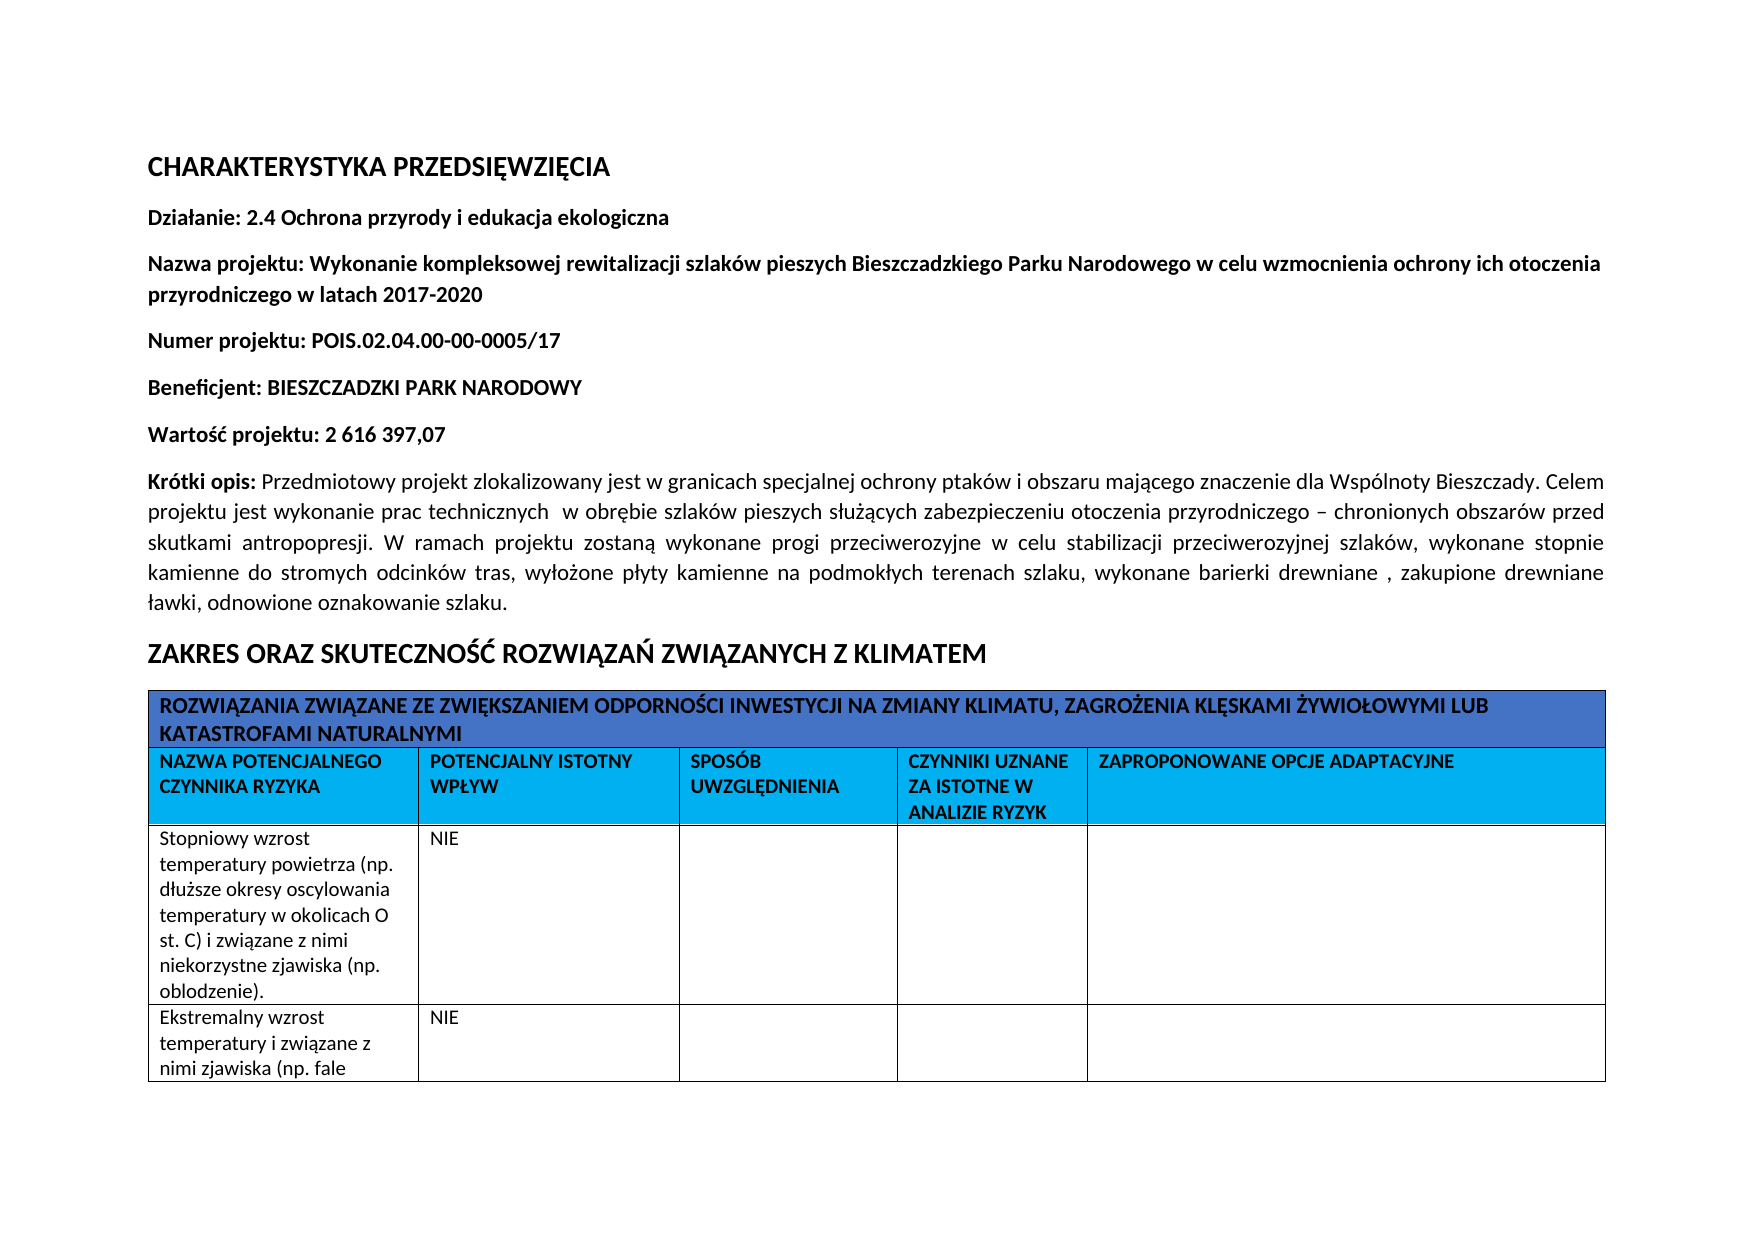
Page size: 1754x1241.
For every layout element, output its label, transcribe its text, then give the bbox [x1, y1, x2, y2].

table_cell NAZWA POTENCJALNEGO CZYNNIKA RYZYKA [149, 748, 418, 824]
text Beneficjent: BIESZCZADZKI PARK NARODOWY [148, 373, 1606, 402]
table_cell NIE [419, 826, 679, 1003]
text Numer projektu: POIS.02.04.00-00-0005/17 [148, 327, 1606, 355]
table_cell NIE [419, 1005, 679, 1081]
table_cell [1088, 826, 1605, 1003]
table_cell POTENCJALNY ISTOTNY WPŁYW [419, 748, 679, 824]
table_cell [680, 1005, 897, 1081]
table_cell [898, 1005, 1087, 1081]
text Działanie: 2.4 Ochrona przyrody i edukacja ekologiczna [148, 203, 1606, 231]
table_cell [680, 826, 897, 1003]
table_header ROZWIĄZANIA ZWIĄZANE ZE ZWIĘKSZANIEM ODPORNOŚCI INWESTYCJI NA ZMIANY KLIMATU, ZAGROŻENIA KLĘSKAMI ŻYWIOŁOWYMI LUB KATASTROFAMI NATURALNYMI [149, 691, 1605, 747]
table_cell ZAPROPONOWANE OPCJE ADAPTACYJNE [1088, 748, 1605, 824]
table_cell Stopniowy wzrost temperatury powietrza (np. dłuższe okresy oscylowania temperatury w okolicach O st. C) i związane z nimi niekorzystne zjawiska (np. oblodzenie). [149, 826, 418, 1003]
table_cell [1088, 1005, 1605, 1081]
table_cell [898, 826, 1087, 1003]
table_cell SPOSÓB UWZGLĘDNIENIA [680, 748, 897, 824]
text Nazwa projektu: Wykonanie kompleksowej rewitalizacji szlaków pieszych Bieszczadzkiego Parku Narodowego w celu wzmocnienia ochrony ich otoczenia przyrodniczego w latach 2017-2020 [148, 249, 1606, 308]
text Wartość projektu: 2 616 397,07 [148, 420, 1606, 448]
text Krótki opis: Przedmiotowy projekt zlokalizowany jest w granicach specjalnej ochrony ptaków i obszaru mającego znaczenie dla Wspólnoty Bieszczady. Celem projektu jest wykonanie prac technicznych w obrębie szlaków pieszych służących zabezpieczeniu otoczenia przyrodniczego – chronionych obszarów przed skutkami antropopresji. W ramach projektu zostaną wykonane progi przeciwerozyjne w celu stabilizacji przeciwerozyjnej szlaków, wykonane stopnie kamienne do stromych odcinków tras, wyłożone płyty kamienne na podmokłych terenach szlaku, wykonane barierki drewniane , zakupione drewniane ławki, odnowione oznakowanie szlaku. [148, 467, 1606, 616]
text ZAKRES ORAZ SKUTECZNOŚĆ ROZWIĄZAŃ ZWIĄZANYCH Z KLIMATEM [148, 635, 1606, 671]
text CHARAKTERYSTYKA PRZEDSIĘWZIĘCIA [148, 148, 1606, 183]
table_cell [149, 1005, 418, 1081]
table_cell CZYNNIKI UZNANE ZA ISTOTNE W ANALIZIE RYZYK [898, 748, 1087, 824]
